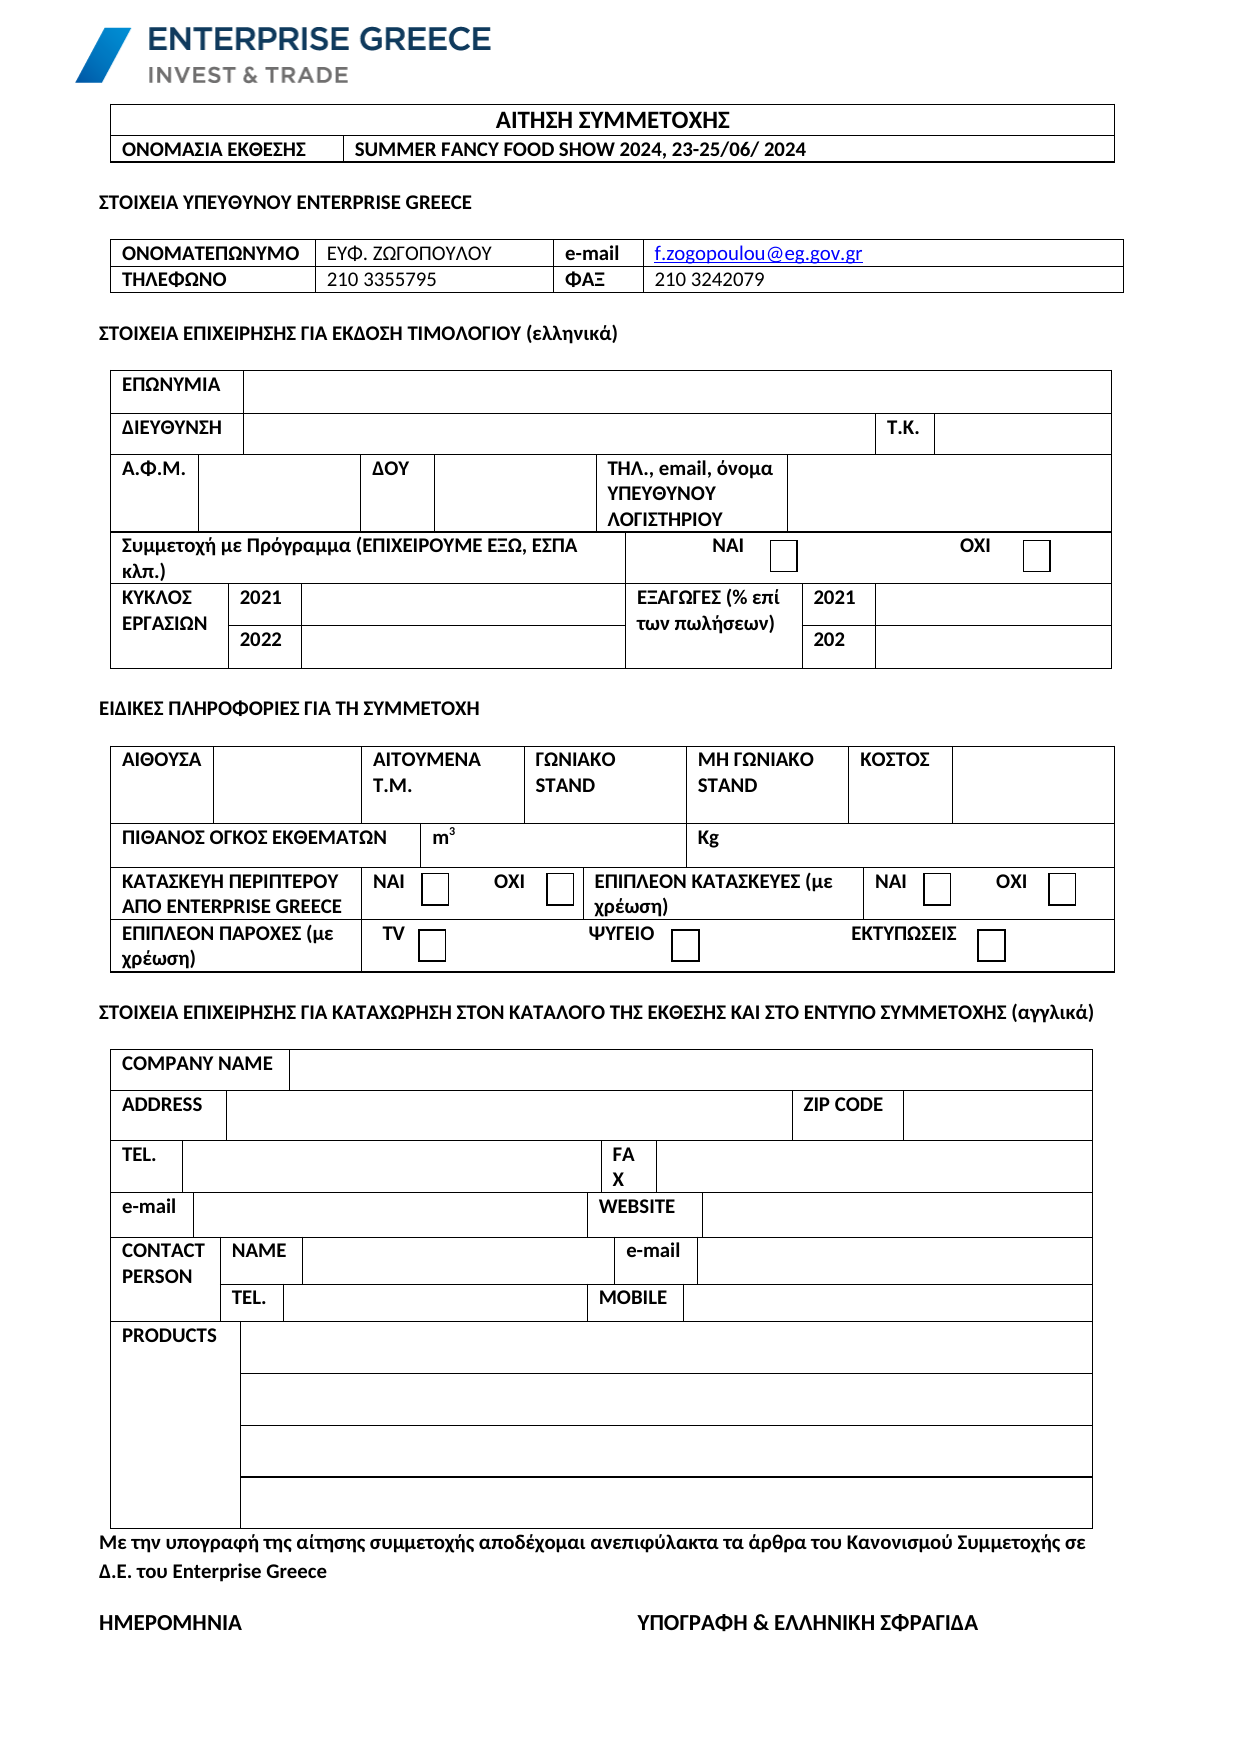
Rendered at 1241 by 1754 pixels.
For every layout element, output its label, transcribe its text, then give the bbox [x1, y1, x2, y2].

table_cell [241, 1322, 1092, 1373]
table_cell PRODUCTS [111, 1322, 240, 1528]
table_cell ΚΥΚΛΟΣ ΕΡΓΑΣΙΩΝ [111, 584, 228, 668]
table_cell [435, 455, 596, 531]
table_cell NAI OXI [626, 533, 1111, 583]
table_header ΕΥΦ. ΖΩΓΟΠΟΥΛΟΥ [316, 240, 553, 266]
table_cell [284, 1285, 587, 1321]
table_cell Συμμετοχή με Πρόγραμμα (ΕΠΙΧΕΙΡΟΥΜΕ ΕΞΩ, ΕΣΠΑ κλπ.) [111, 533, 625, 583]
table_cell NAME [221, 1238, 302, 1283]
table_cell [241, 1478, 1092, 1528]
table_cell ΔΙΕΥΘΥΝΣΗ [111, 414, 243, 454]
text ΣΤΟΙΧΕΙΑ ΕΠΙΧΕΙΡΗΣΗΣ ΓΙΑ ΚΑΤΑΧΩΡΗΣΗ ΣΤΟΝ ΚΑΤΑΛΟΓΟ ΤΗΣ ΕΚΘΕΣΗΣ ΚΑΙ ΣΤΟ ΕΝΤΥΠΟ ΣΥΜΜΕΤΟΧΗΣ (αγγλικά) [99, 999, 1107, 1024]
table_cell m3 [421, 824, 686, 867]
table_cell FAX [602, 1141, 656, 1192]
table_cell ΤΗΛΕΦΩΝΟ [111, 267, 315, 292]
table_header ΓΩΝΙΑΚΟ STAND [525, 747, 686, 823]
table_cell [199, 455, 360, 531]
table_cell WEBSITE [588, 1193, 702, 1237]
table_cell ΕΠΙΠΛΕΟΝ ΚΑΤΑΣΚΕΥΕΣ (με χρέωση) [584, 868, 863, 919]
table_cell SUMMER FANCY FOOD SHOW 2024, 23-25/06/ 2024 [344, 136, 1114, 161]
table_cell ΠΙΘΑΝΟΣ ΟΓΚΟΣ ΕΚΘΕΜΑΤΩΝ [111, 824, 420, 867]
table_cell [194, 1193, 587, 1237]
table_cell [703, 1193, 1092, 1237]
table_header ΜΗ ΓΩΝΙΑΚΟ STAND [687, 747, 848, 823]
table_header [214, 747, 361, 823]
table_cell TV ΨΥΓΕΙΟ ΕΚΤΥΠΩΣΕΙΣ [362, 920, 1114, 971]
table_header e-mail [554, 240, 643, 266]
text ΣΤΟΙΧΕΙΑ ΕΠΙΧΕΙΡΗΣΗΣ ΓΙΑ ΕΚΔΟΣΗ ΤΙΜΟΛΟΓIΟΥ (ελληνικά) [99, 320, 1107, 345]
table_cell NAI OXI [362, 868, 583, 919]
text ΣΤΟΙΧΕΙΑ ΥΠΕΥΘΥΝΟΥ ENTERPRISE GREECE [99, 189, 1107, 214]
table_cell ΕΞΑΓΩΓΕΣ (% επί των πωλήσεων) [626, 584, 802, 668]
table_cell 210 3355795 [316, 267, 553, 292]
table_header [290, 1050, 1092, 1090]
table_cell ΟΝΟΜΑΣΙΑ ΕΚΘΕΣΗΣ [111, 136, 343, 161]
table_cell 2021 [229, 584, 301, 625]
table_cell Α.Φ.Μ. [111, 455, 198, 531]
table_cell [302, 626, 625, 668]
table_cell CONTACT PERSON [111, 1238, 220, 1321]
table_cell NAI OXI [864, 868, 1114, 919]
table_cell [241, 1426, 1092, 1476]
table_cell ΦΑΞ [554, 267, 643, 292]
table_header f.zogopoulou@eg.gov.gr [644, 240, 1123, 266]
table_cell TEL. [111, 1141, 182, 1192]
table_header ΑΙΘΟΥΣΑ [111, 747, 213, 823]
table_header ΟΝΟΜΑΤΕΠΩΝΥΜΟ [111, 240, 315, 266]
table_cell [935, 414, 1111, 454]
text Με την υπογραφή της αίτησης συμμετοχής αποδέχομαι ανεπιφύλακτα τα άρθρα του Κανονισμού Συμμετοχής σε Δ.Ε. του Enterprise Greece [99, 1529, 1107, 1584]
table_cell 202 [803, 626, 875, 668]
table_cell 2021 [803, 584, 875, 625]
table_cell [698, 1238, 1092, 1283]
table_cell ΚΑΤΑΣΚΕΥΗ ΠΕΡΙΠΤΕΡΟΥ ΑΠΟ ENTERPRISE GREECE [111, 868, 361, 919]
table_cell [241, 1374, 1092, 1424]
table_cell [657, 1141, 1092, 1192]
table_header ΑΙΤΗΣΗ ΣΥΜΜΕΤΟΧΗΣ [111, 105, 1114, 135]
table_cell [244, 414, 875, 454]
table_header COMPANY NAME [111, 1050, 289, 1090]
table_header ΑΙΤΟΥΜΕΝΑ Τ.Μ. [362, 747, 524, 823]
table_cell [904, 1091, 1092, 1140]
picture [42, 9, 510, 100]
table_cell ZIP CODE [793, 1091, 903, 1140]
table_cell [876, 626, 1111, 668]
table_cell TEL. [221, 1285, 283, 1321]
table_cell [684, 1285, 1092, 1321]
table_cell [227, 1091, 792, 1140]
table_cell [788, 455, 1111, 531]
table_cell ΔΟΥ [361, 455, 434, 531]
table_cell 2022 [229, 626, 301, 668]
table_cell Kg [687, 824, 1114, 867]
table_cell [876, 584, 1111, 625]
table_cell MOBILE [588, 1285, 683, 1321]
table_cell ADDRESS [111, 1091, 226, 1140]
text ΕΙΔΙΚΕΣ ΠΛΗΡΟΦΟΡΙΕΣ ΓΙΑ ΤΗ ΣΥΜΜΕΤΟΧΗ [99, 696, 1107, 721]
table_header ΚΟΣΤΟΣ [849, 747, 952, 823]
table_cell [183, 1141, 601, 1192]
table_cell e-mail [615, 1238, 697, 1283]
text ΗΜΕΡΟΜΗΝΙΑ ΥΠΟΓΡΑΦΗ & ΕΛΛΗΝΙΚΗ ΣΦΡΑΓΙΔΑ [99, 1608, 1107, 1637]
table_cell 210 3242079 [644, 267, 1123, 292]
table_cell ΕΠΙΠΛΕΟΝ ΠΑΡΟΧΕΣ (με χρέωση) [111, 920, 361, 971]
table_cell [302, 584, 625, 625]
table_cell [303, 1238, 614, 1283]
table_cell ΤΗΛ., email, όνομα ΥΠΕΥΘΥΝΟΥ ΛΟΓΙΣΤΗΡΙΟΥ [597, 455, 787, 531]
table_header [244, 371, 1111, 413]
table_cell e-mail [111, 1193, 193, 1237]
table_header [953, 747, 1114, 823]
table_cell Τ.Κ. [876, 414, 934, 454]
table_header ΕΠΩΝΥΜΙΑ [111, 371, 243, 413]
